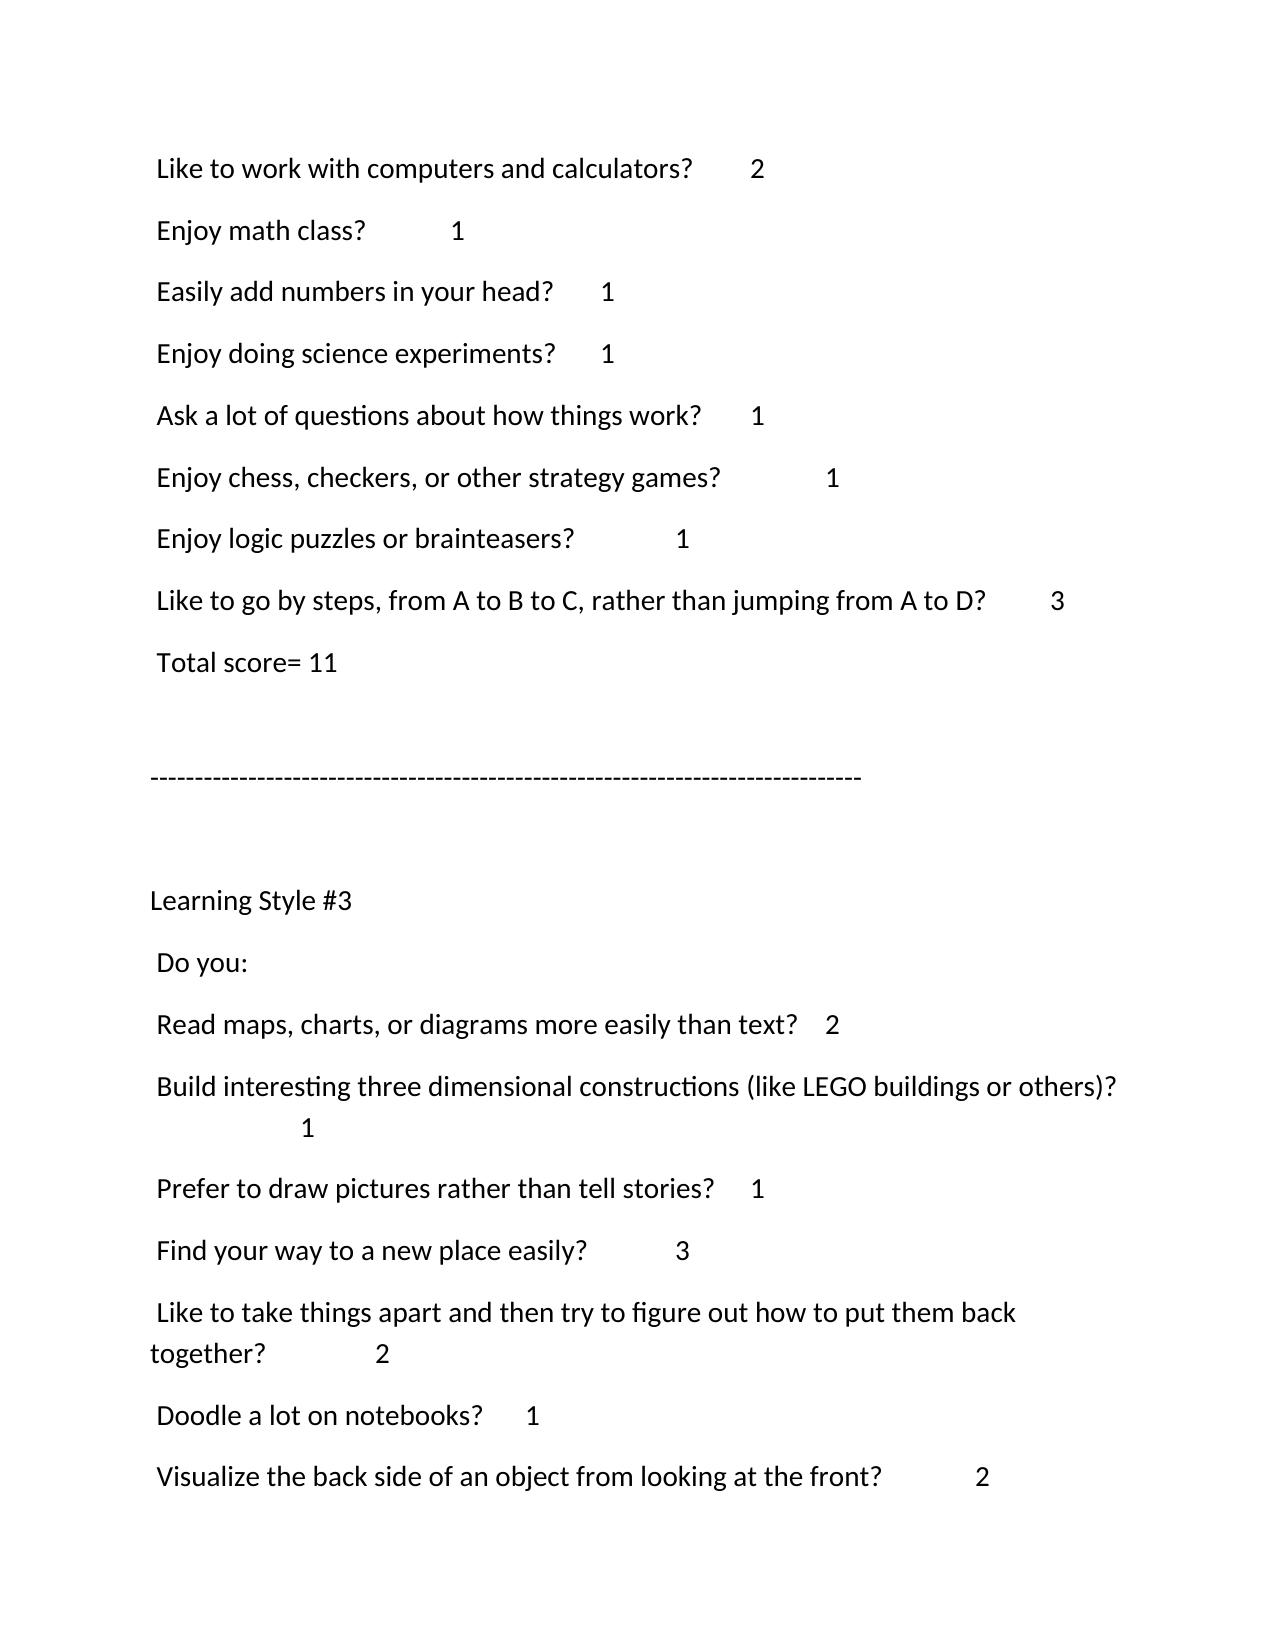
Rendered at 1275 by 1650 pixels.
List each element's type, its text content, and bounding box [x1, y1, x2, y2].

text Enjoy chess, checkers, or other strategy games? 1 [150, 459, 1125, 494]
text Enjoy logic puzzles or brainteasers? 1 [150, 521, 1125, 556]
text Like to work with computers and calculators? 2 [150, 150, 1125, 186]
text Learning Style #3 [150, 882, 1125, 918]
text Enjoy doing science experiments? 1 [150, 335, 1125, 371]
text Total score= 11 [150, 644, 1125, 680]
text Easily add numbers in your head? 1 [150, 273, 1125, 309]
text Doodle a lot on notebooks? 1 [150, 1397, 1125, 1432]
text Prefer to draw pictures rather than tell stories? 1 [150, 1171, 1125, 1206]
text Build interesting three dimensional constructions (like LEGO buildings or others)? 1 [150, 1068, 1125, 1144]
text Like to go by steps, from A to B to C, rather than jumping from A to D? 3 [150, 582, 1125, 618]
text Like to take things apart and then try to figure out how to put them back together? 2 [150, 1294, 1125, 1371]
text Enjoy math class? 1 [150, 212, 1125, 247]
text Do you: [150, 944, 1125, 980]
text Visualize the back side of an object from looking at the front? 2 [150, 1458, 1125, 1494]
text Find your way to a new place easily? 3 [150, 1232, 1125, 1268]
text Ask a lot of questions about how things work? 1 [150, 397, 1125, 433]
text Read maps, charts, or diagrams more easily than text? 2 [150, 1006, 1125, 1042]
text -------------------------------------------------------------------------------- [150, 759, 1125, 794]
